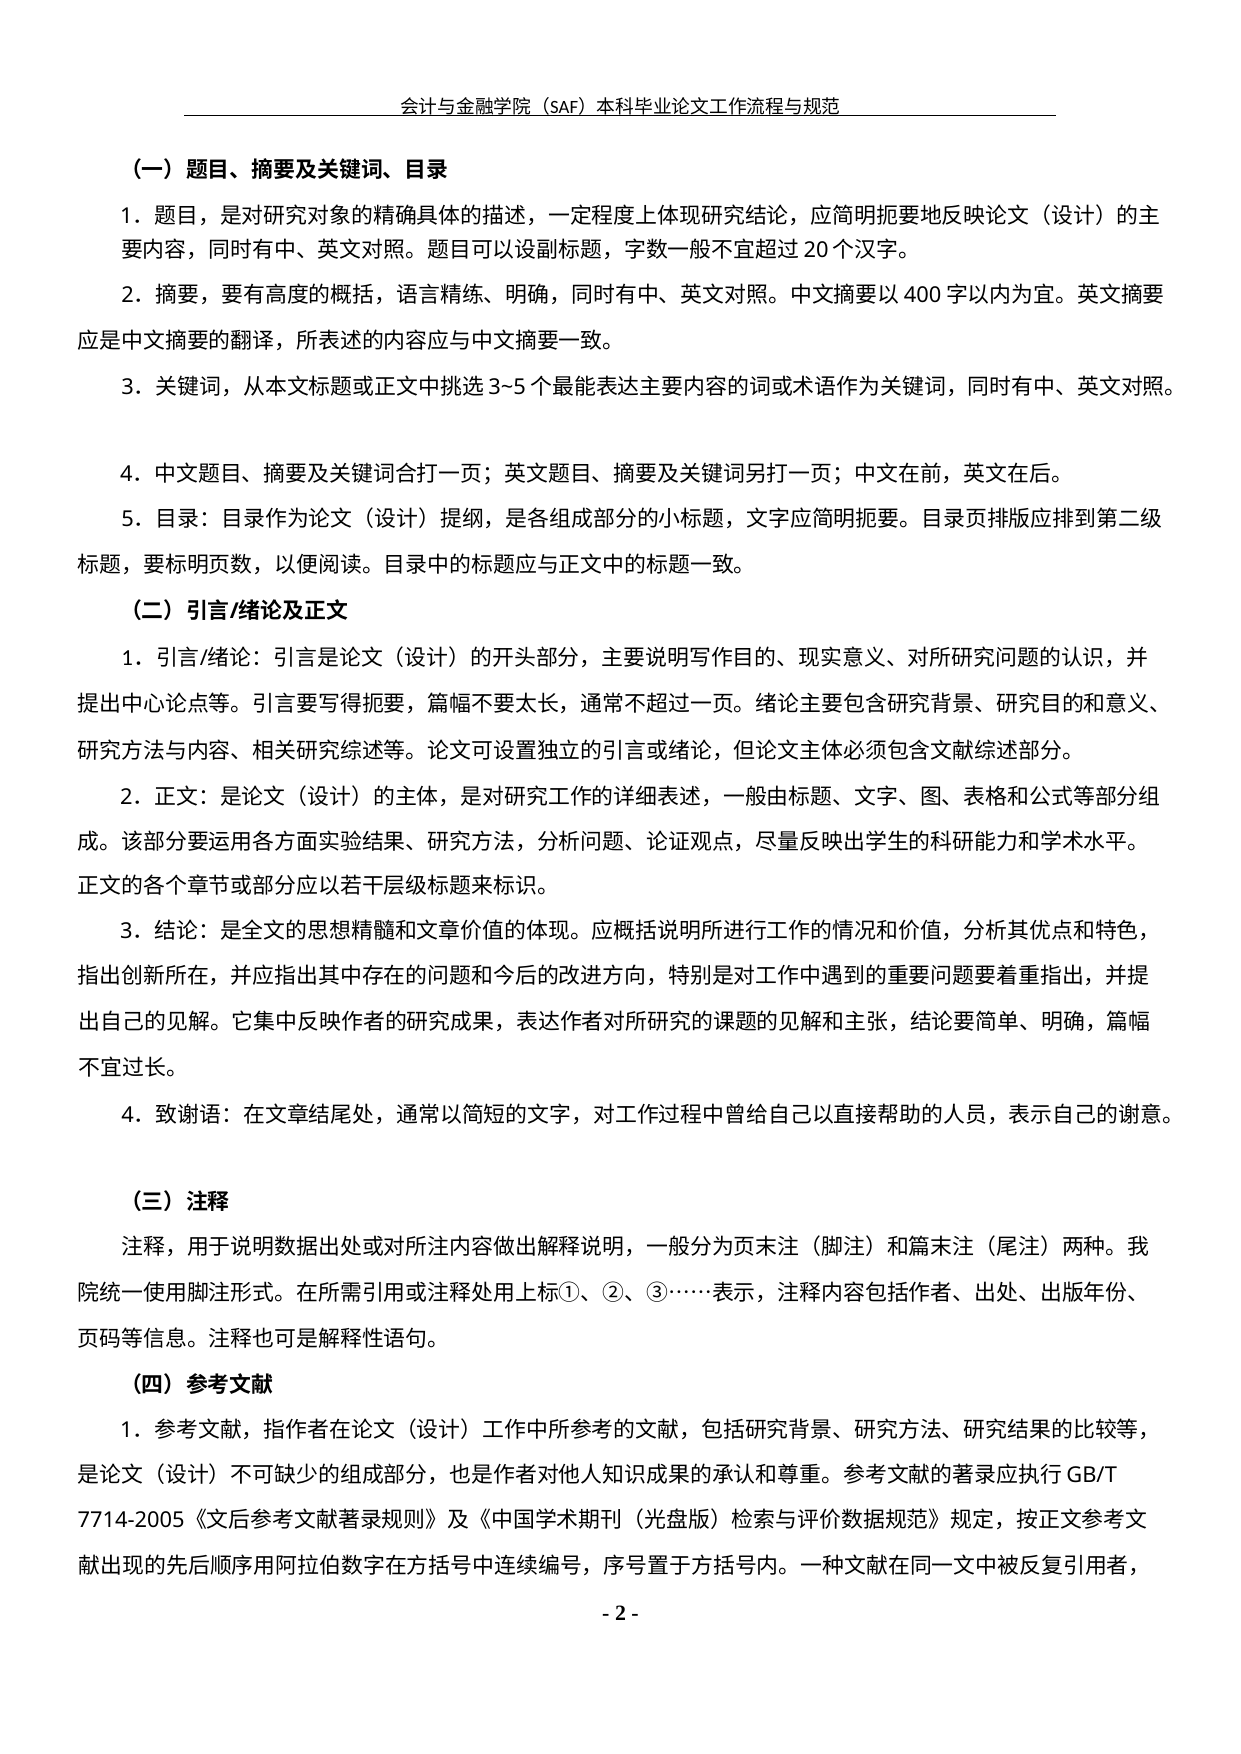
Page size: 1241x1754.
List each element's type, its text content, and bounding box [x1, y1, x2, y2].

text 2．摘要，要有高度的概括，语言精练、明确，同时有中、英文对照。中文摘要以400字以内为宜。英文摘要应是中文摘要的翻译，所表述的内容应与中文摘要一致。 [77, 277, 1168, 355]
text 3．结论：是全文的思想精髓和文章价值的体现。应概括说明所进行工作的情况和价值，分析其优点和特色， [120, 913, 1168, 945]
text 4．致谢语：在文章结尾处，通常以简短的文字，对工作过程中曾给自己以直接帮助的人员，表示自己的谢意。 [77, 1097, 1168, 1171]
list 题目、摘要及关键词、目录 [120, 152, 1168, 184]
text 1．参考文献，指作者在论文（设计）工作中所参考的文献，包括研究背景、研究方法、研究结果的比较等， [120, 1412, 1168, 1444]
text 5．目录：目录作为论文（设计）提纲，是各组成部分的小标题，文字应简明扼要。目录页排版应排到第二级标题，要标明页数，以便阅读。目录中的标题应与正文中的标题一致。 [77, 501, 1168, 579]
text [77, 1502, 1168, 1580]
list 引言/绪论及正文 [120, 593, 1168, 625]
text 成。该部分要运用各方面实验结果、研究方法，分析问题、论证观点，尽量反映出学生的科研能力和学术水平。 [77, 824, 1168, 855]
list 引言/绪论：引言是论文（设计）的开头部分，主要说明写作目的、现实意义、对所研究问题的认识，并提出中心论点等。引言要写得扼要，篇幅不要太长，通常不超过一页。绪论主要包含研究背景、研究目的和意义、研究方法与内容、相关研究综述等。论文可设置独立的引言或绪论，但论文主体必须包含文献综述部分。 [77, 639, 1168, 764]
text 正文的各个章节或部分应以若干层级标题来标识。 [77, 868, 1168, 900]
text 指出创新所在，并应指出其中存在的问题和今后的改进方向，特别是对工作中遇到的重要问题要着重指出，并提出自己的见解。它集中反映作者的研究成果，表达作者对所研究的课题的见解和主张，结论要简单、明确，篇幅不宜过长。 [77, 958, 1168, 1082]
text 4．中文题目、摘要及关键词合打一页；英文题目、摘要及关键词另打一页；中文在前，英文在后。 [120, 456, 1168, 488]
list 注释 [120, 1184, 1168, 1215]
text 3．关键词，从本文标题或正文中挑选3~5个最能表达主要内容的词或术语作为关键词，同时有中、英文对照。 [77, 369, 1168, 443]
text 注释，用于说明数据出处或对所注内容做出解释说明，一般分为页末注（脚注）和篇末注（尾注）两种。我院统一使用脚注形式。在所需引用或注释处用上标①、②、③……表示，注释内容包括作者、出处、出版年份、页码等信息。注释也可是解释性语句。 [77, 1229, 1168, 1353]
text 是论文（设计）不可缺少的组成部分，也是作者对他人知识成果的承认和尊重。参考文献的著录应执行GB/T [77, 1457, 1168, 1489]
list 参考文献 [120, 1367, 1168, 1399]
text 1．题目，是对研究对象的精确具体的描述，一定程度上体现研究结论，应简明扼要地反映论文（设计）的主要内容，同时有中、英文对照。题目可以设副标题，字数一般不宜超过20个汉字。 [120, 198, 1168, 264]
text 2．正文：是论文（设计）的主体，是对研究工作的详细表述，一般由标题、文字、图、表格和公式等部分组 [120, 779, 1168, 811]
